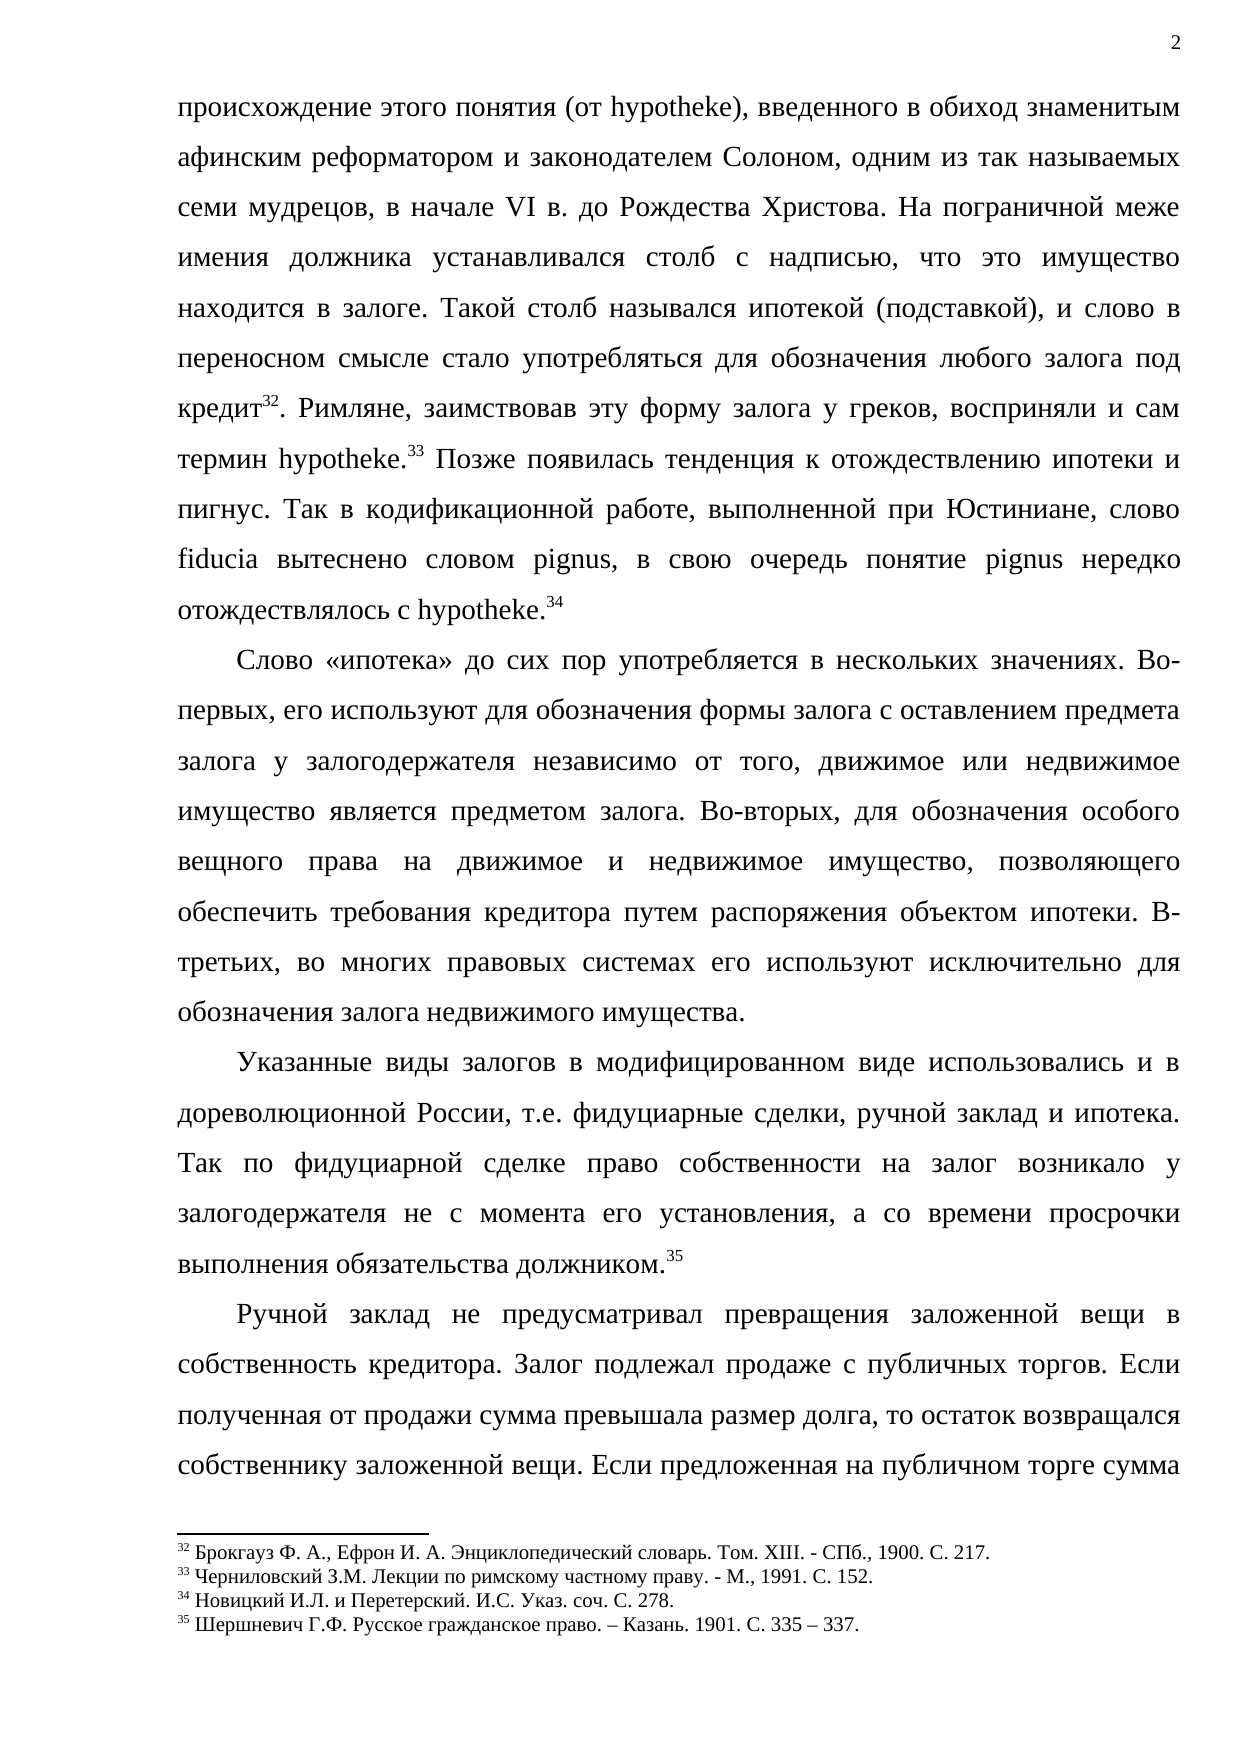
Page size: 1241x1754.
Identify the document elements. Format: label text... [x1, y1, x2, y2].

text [177, 89, 1181, 625]
text Указанные виды залогов в модифицированном виде использовались и в дореволюционной России, т.е. фидуциарные сделки, ручной заклад и ипотека. Так по фидуциарной сделке право собственности на залог возникало у залогодержателя не с момента его установления, а со времени просрочки выполнения обязательства должником. [177, 1044, 1181, 1279]
text Слово «ипотека» до сих пор употребляется в нескольких значениях. Во-первых, его используют для обозначения формы залога с оставлением предмета залога у залогодержателя независимо от того, движимое или недвижимое имущество является предметом залога. Во-вторых, для обозначения особого вещного права на движимое и недвижимое имущество, позволяющего обеспечить требования кредитора путем распоряжения объектом ипотеки. В-третьих, во многих правовых системах его используют исключительно для обозначения залога недвижимого имущества. [177, 642, 1181, 1028]
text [177, 1296, 1181, 1481]
